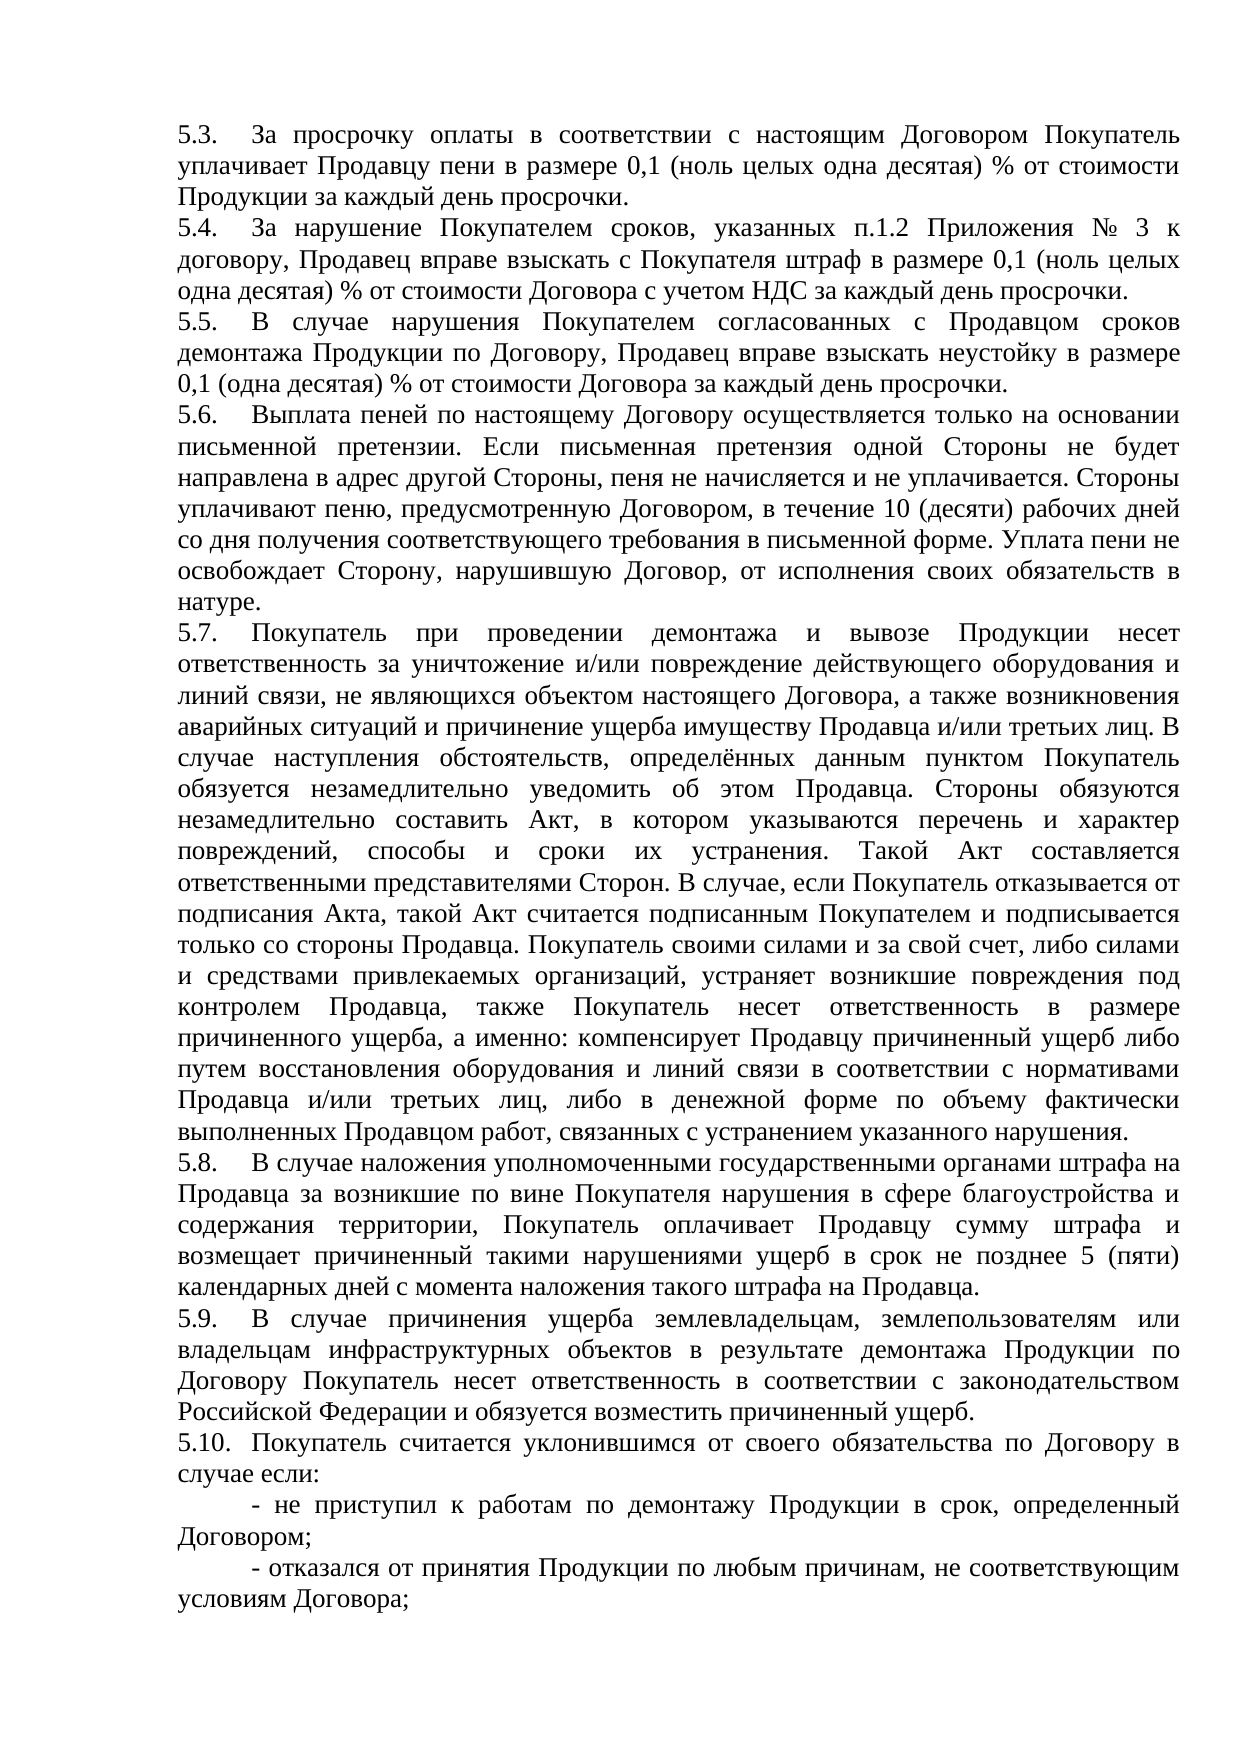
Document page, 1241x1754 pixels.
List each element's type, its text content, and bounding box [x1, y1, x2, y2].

list - не приступил к работам по демонтажу Продукции в срок, определенный Договором; [177, 1488, 1181, 1551]
list - отказался от принятия Продукции по любым причинам, не соответствующим условиям Договора; [177, 1551, 1181, 1613]
text Выплата пеней по настоящему Договору осуществляется только на основании письменной претензии. Если письменная претензия одной Стороны не будет направлена в адрес другой Стороны, пеня не начисляется и не уплачивается. Стороны уплачивают пеню, предусмотренную Договором, в течение 10 (десяти) рабочих дней со дня получения соответствующего требования в письменной форме. Уплата пени не освобождает Сторону, нарушившую Договор, от исполнения своих обязательств в натуре. [177, 398, 1181, 616]
text За нарушение Покупателем сроков, указанных п.1.2 Приложения № 3 к договору, Продавец вправе взыскать с Покупателя штраф в размере 0,1 (ноль целых одна десятая) % от стоимости Договора с учетом НДС за каждый день просрочки. [177, 212, 1181, 305]
text В случае наложения уполномоченными государственными органами штрафа на Продавца за возникшие по вине Покупателя нарушения в сфере благоустройства и содержания территории, Покупатель оплачивает Продавцу сумму штрафа и возмещает причиненный такими нарушениями ущерб в срок не позднее 5 (пяти) календарных дней с момента наложения такого штрафа на Продавца. [177, 1146, 1181, 1302]
text Покупатель считается уклонившимся от своего обязательства по Договору в случае если: [177, 1426, 1181, 1488]
text Покупатель при проведении демонтажа и вывозе Продукции несет ответственность за уничтожение и/или повреждение действующего оборудования и линий связи, не являющихся объектом настоящего Договора, а также возникновения аварийных ситуаций и причинение ущерба имуществу Продавца и/или третьих лиц. В случае наступления обстоятельств, определённых данным пунктом Покупатель обязуется незамедлительно уведомить об этом Продавца. Стороны обязуются незамедлительно составить Акт, в котором указываются перечень и характер повреждений, способы и сроки их устранения. Такой Акт составляется ответственными представителями Сторон. В случае, если Покупатель отказывается от подписания Акта, такой Акт считается подписанным Покупателем и подписывается только со стороны Продавца. Покупатель своими силами и за свой счет, либо силами и средствами привлекаемых организаций, устраняет возникшие повреждения под контролем Продавца, также Покупатель несет ответственность в размере причиненного ущерба, а именно: компенсирует Продавцу причиненный ущерб либо путем восстановления оборудования и линий связи в соответствии с нормативами Продавца и/или третьих лиц, либо в денежной форме по объему фактически выполненных Продавцом работ, связанных с устранением указанного нарушения. [177, 616, 1181, 1146]
text В случае нарушения Покупателем согласованных с Продавцом сроков демонтажа Продукции по Договору, Продавец вправе взыскать неустойку в размере 0,1 (одна десятая) % от стоимости Договора за каждый день просрочки. [177, 305, 1181, 398]
text В случае причинения ущерба землевладельцам, землепользователям или владельцам инфраструктурных объектов в результате демонтажа Продукции по Договору Покупатель несет ответственность в соответствии с законодательством Российской Федерации и обязуется возместить причиненный ущерб. [177, 1302, 1181, 1426]
text За просрочку оплаты в соответствии с настоящим Договором Покупатель уплачивает Продавцу пени в размере 0,1 (ноль целых одна десятая) % от стоимости Продукции за каждый день просрочки. [177, 118, 1181, 212]
